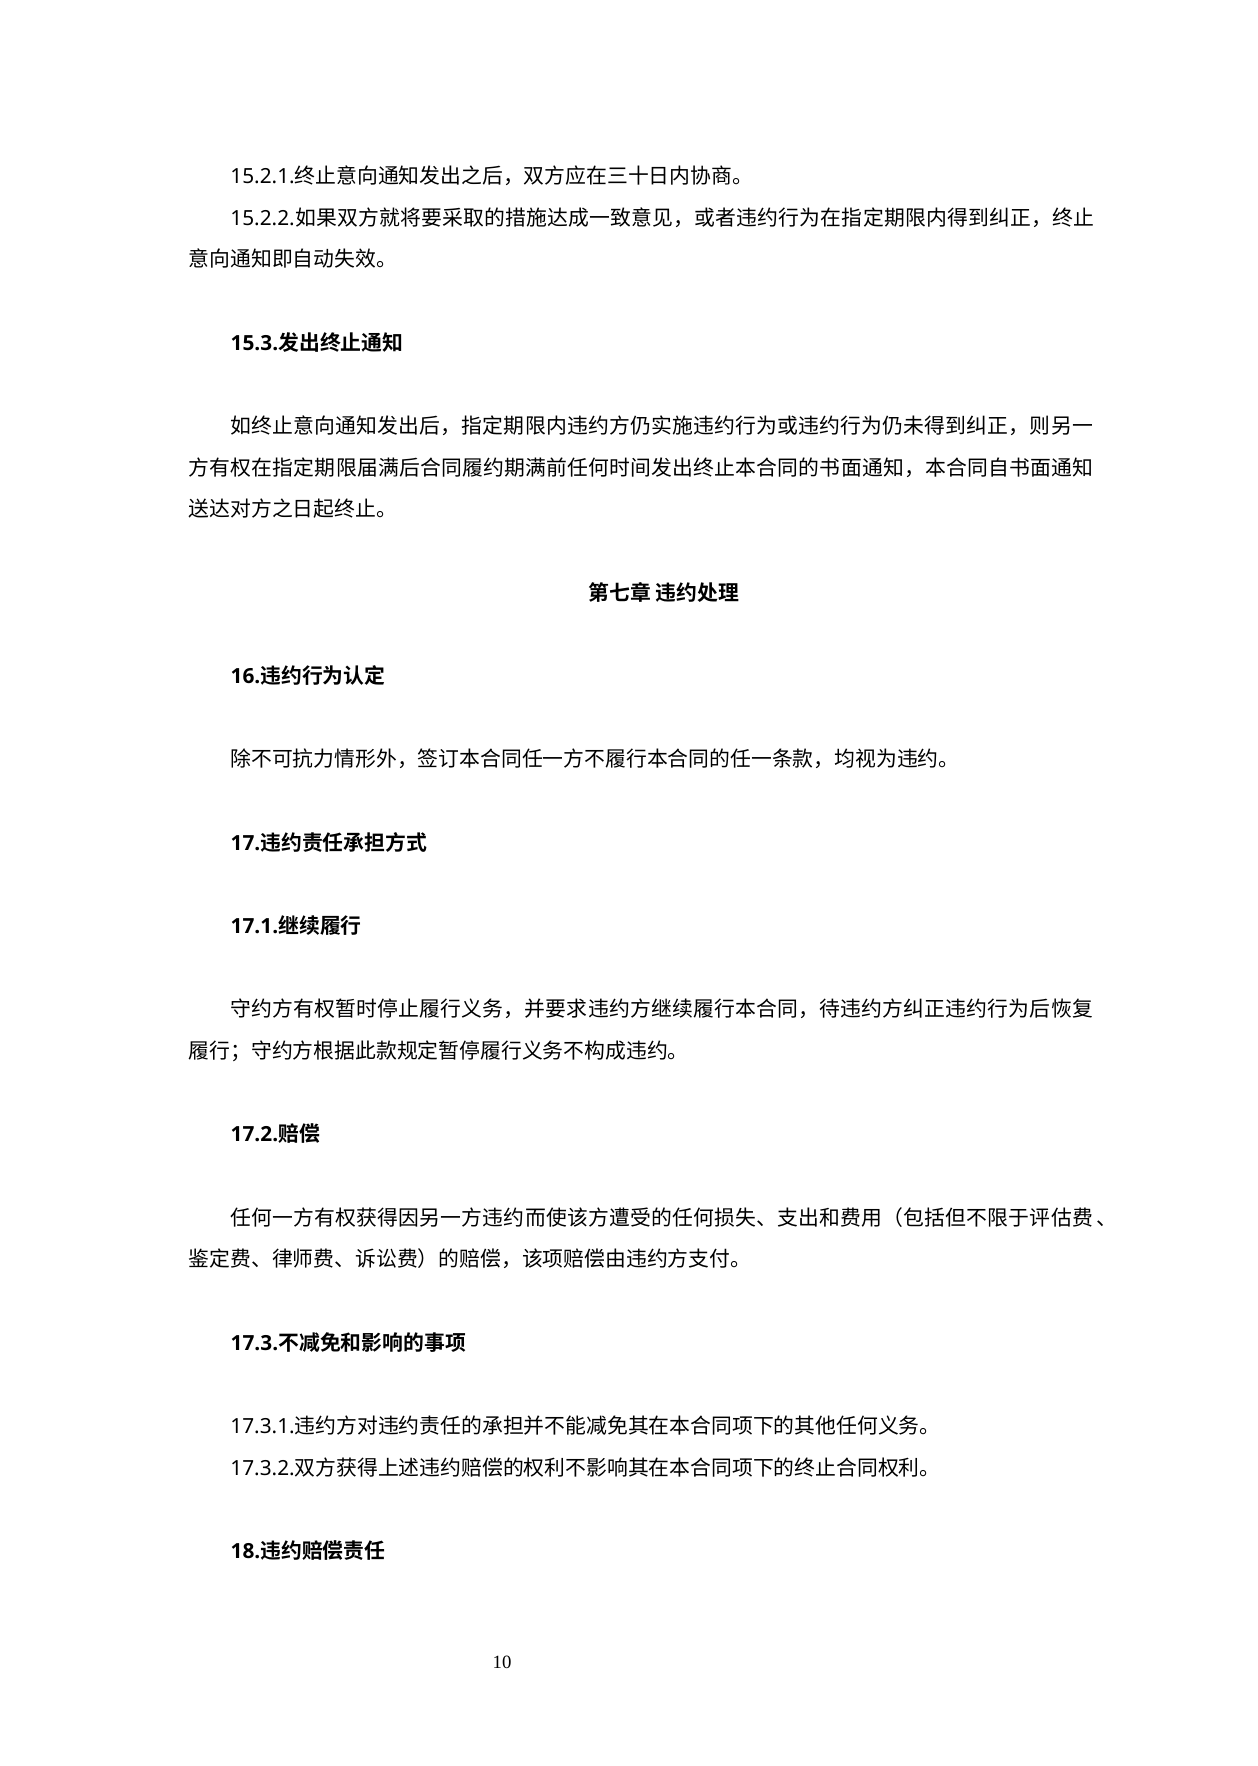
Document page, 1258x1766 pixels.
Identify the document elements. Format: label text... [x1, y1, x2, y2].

text 15.3.发出终止通知 [188, 317, 1096, 358]
text 16.违约行为认定 [188, 650, 1096, 692]
text 17.2.赔偿 [188, 1108, 1096, 1150]
text 第七章 违约处理 [188, 567, 1096, 608]
text 如终止意向通知发出后，指定期限内违约方仍实施违约行为或违约行为仍未得到纠正，则另一方有权在指定期限届满后合同履约期满前任何时间发出终止本合同的书面通知，本合同自书面通知送达对方之日起终止。 [188, 400, 1096, 525]
text 17.3.不减免和影响的事项 [188, 1317, 1096, 1358]
text 17.3.2.双方获得上述违约赔偿的权利不影响其在本合同项下的终止合同权利。 [188, 1442, 1096, 1483]
text 17.违约责任承担方式 [188, 817, 1096, 858]
text 任何一方有权获得因另一方违约而使该方遭受的任何损失、支出和费用（包括但不限于评估费、鉴定费、律师费、诉讼费）的赔偿，该项赔偿由违约方支付。 [188, 1192, 1096, 1275]
text 18.违约赔偿责任 [188, 1525, 1096, 1567]
text 除不可抗力情形外，签订本合同任一方不履行本合同的任一条款，均视为违约。 [188, 733, 1096, 775]
text 17.1.继续履行 [188, 900, 1096, 942]
text 17.3.1.违约方对违约责任的承担并不能减免其在本合同项下的其他任何义务。 [188, 1400, 1096, 1442]
text 守约方有权暂时停止履行义务，并要求违约方继续履行本合同，待违约方纠正违约行为后恢复履行；守约方根据此款规定暂停履行义务不构成违约。 [188, 983, 1096, 1067]
text 15.2.1.终止意向通知发出之后，双方应在三十日内协商。 [188, 150, 1096, 192]
text 15.2.2.如果双方就将要采取的措施达成一致意见，或者违约行为在指定期限内得到纠正，终止意向通知即自动失效。 [188, 192, 1096, 275]
